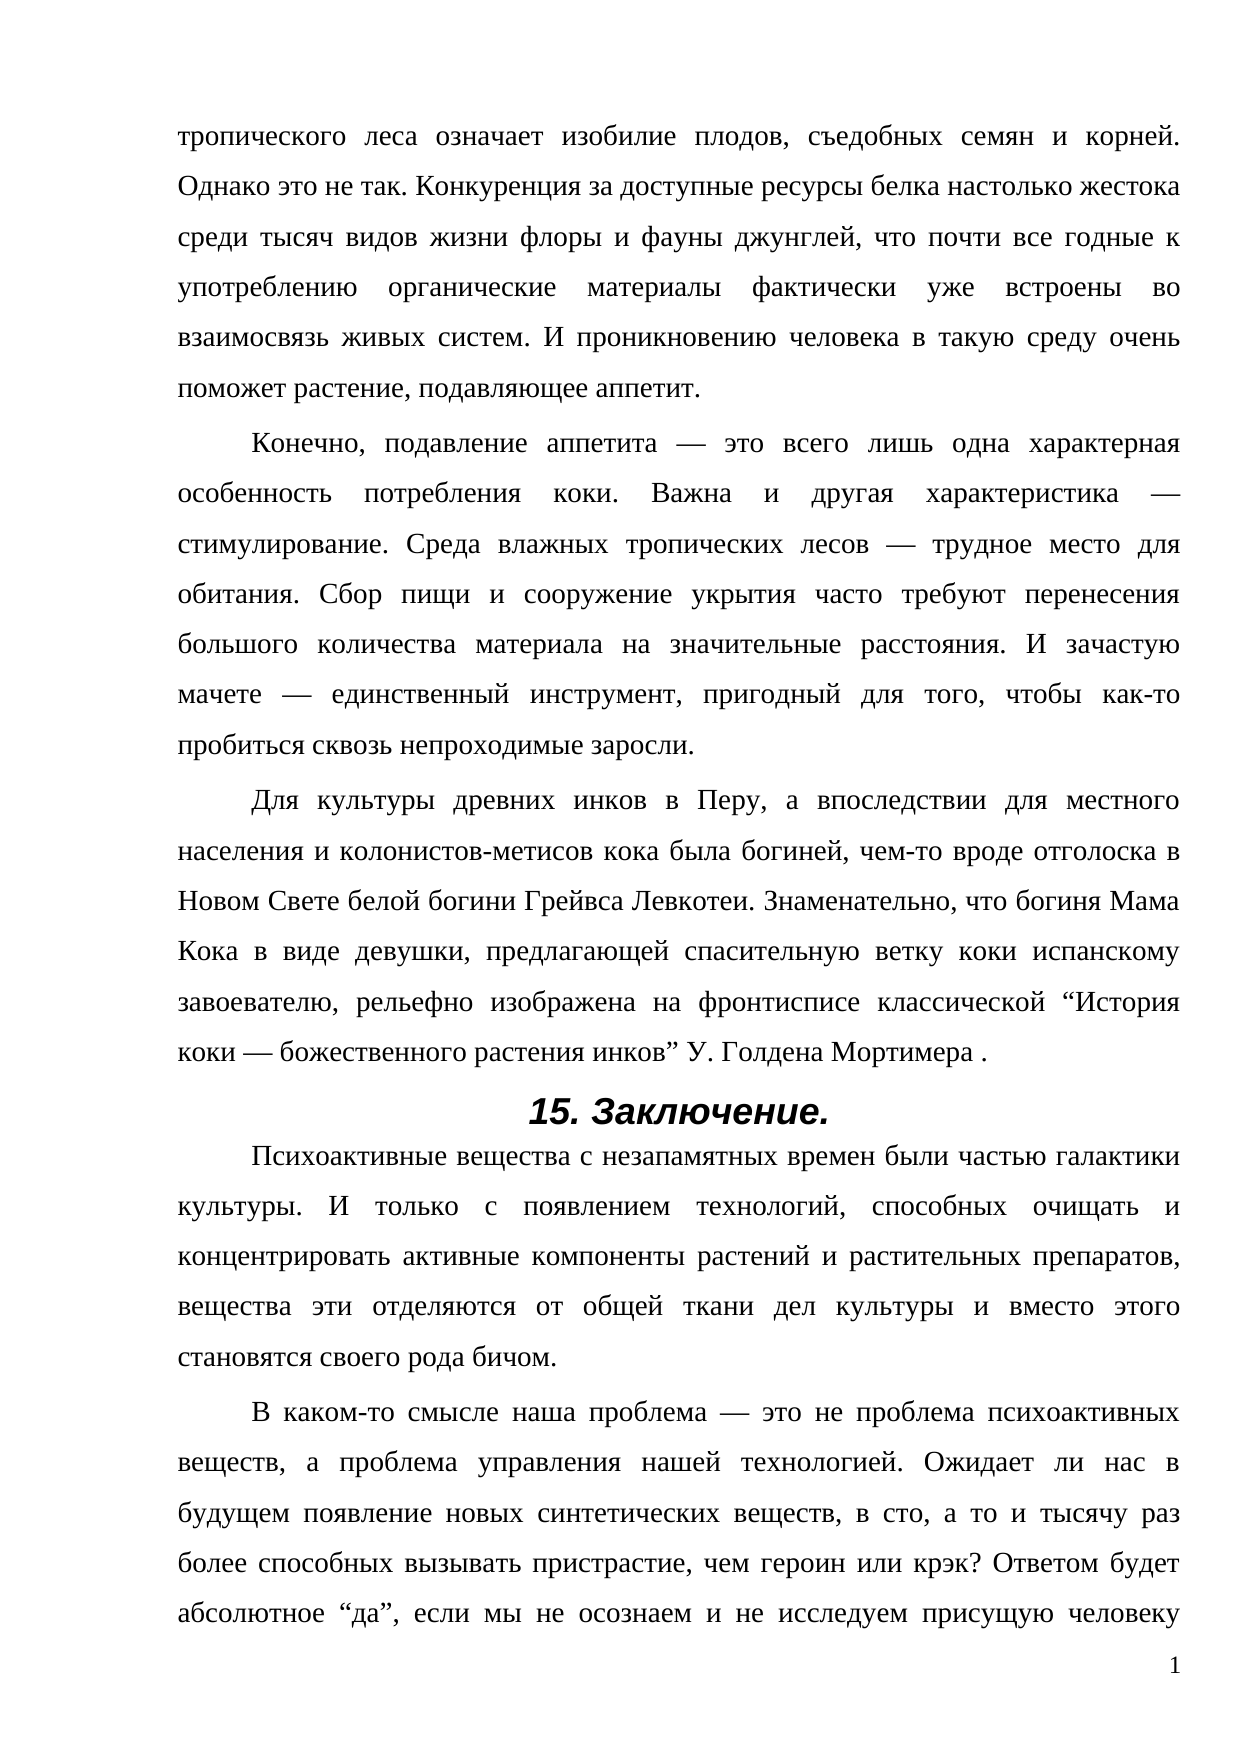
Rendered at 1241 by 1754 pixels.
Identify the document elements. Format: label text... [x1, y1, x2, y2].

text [177, 1394, 1181, 1629]
text Конечно, подавление аппетита — это всего лишь одна характерная особенность потребления коки. Важна и другая характеристика — стимулирование. Среда влажных тропических лесов — трудное место для обитания. Сбор пищи и сооружение укрытия часто требуют перенесения большого количества материала на значительные расстояния. И зачастую мачете — единственный инструмент, пригодный для того, чтобы как-то пробиться сквозь непроходимые заросли. [177, 425, 1181, 761]
text Для культуры древних инков в Перу, а впоследствии для местного населения и колонистов-метисов кока была богиней, чем-то вроде отголоска в Новом Свете белой богини Грейвса Левкотеи. Знаменательно, что богиня Мама Кока в виде девушки, предлагающей спасительную ветку коки испанскому завоевателю, рельефно изображена на фронтисписе классической “История коки — божественного растения инков” У. Голдена Мортимера . [177, 782, 1181, 1067]
text Психоактивные вещества с незапамятных времен были частью галактики культуры. И только с появлением технологий, способных очищать и концентрировать активные компоненты растений и растительных препаратов, вещества эти отделяются от общей ткани дел культуры и вместо этого становятся своего рода бичом. [177, 1138, 1181, 1372]
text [177, 118, 1181, 403]
text Заключение. [177, 1089, 1181, 1132]
